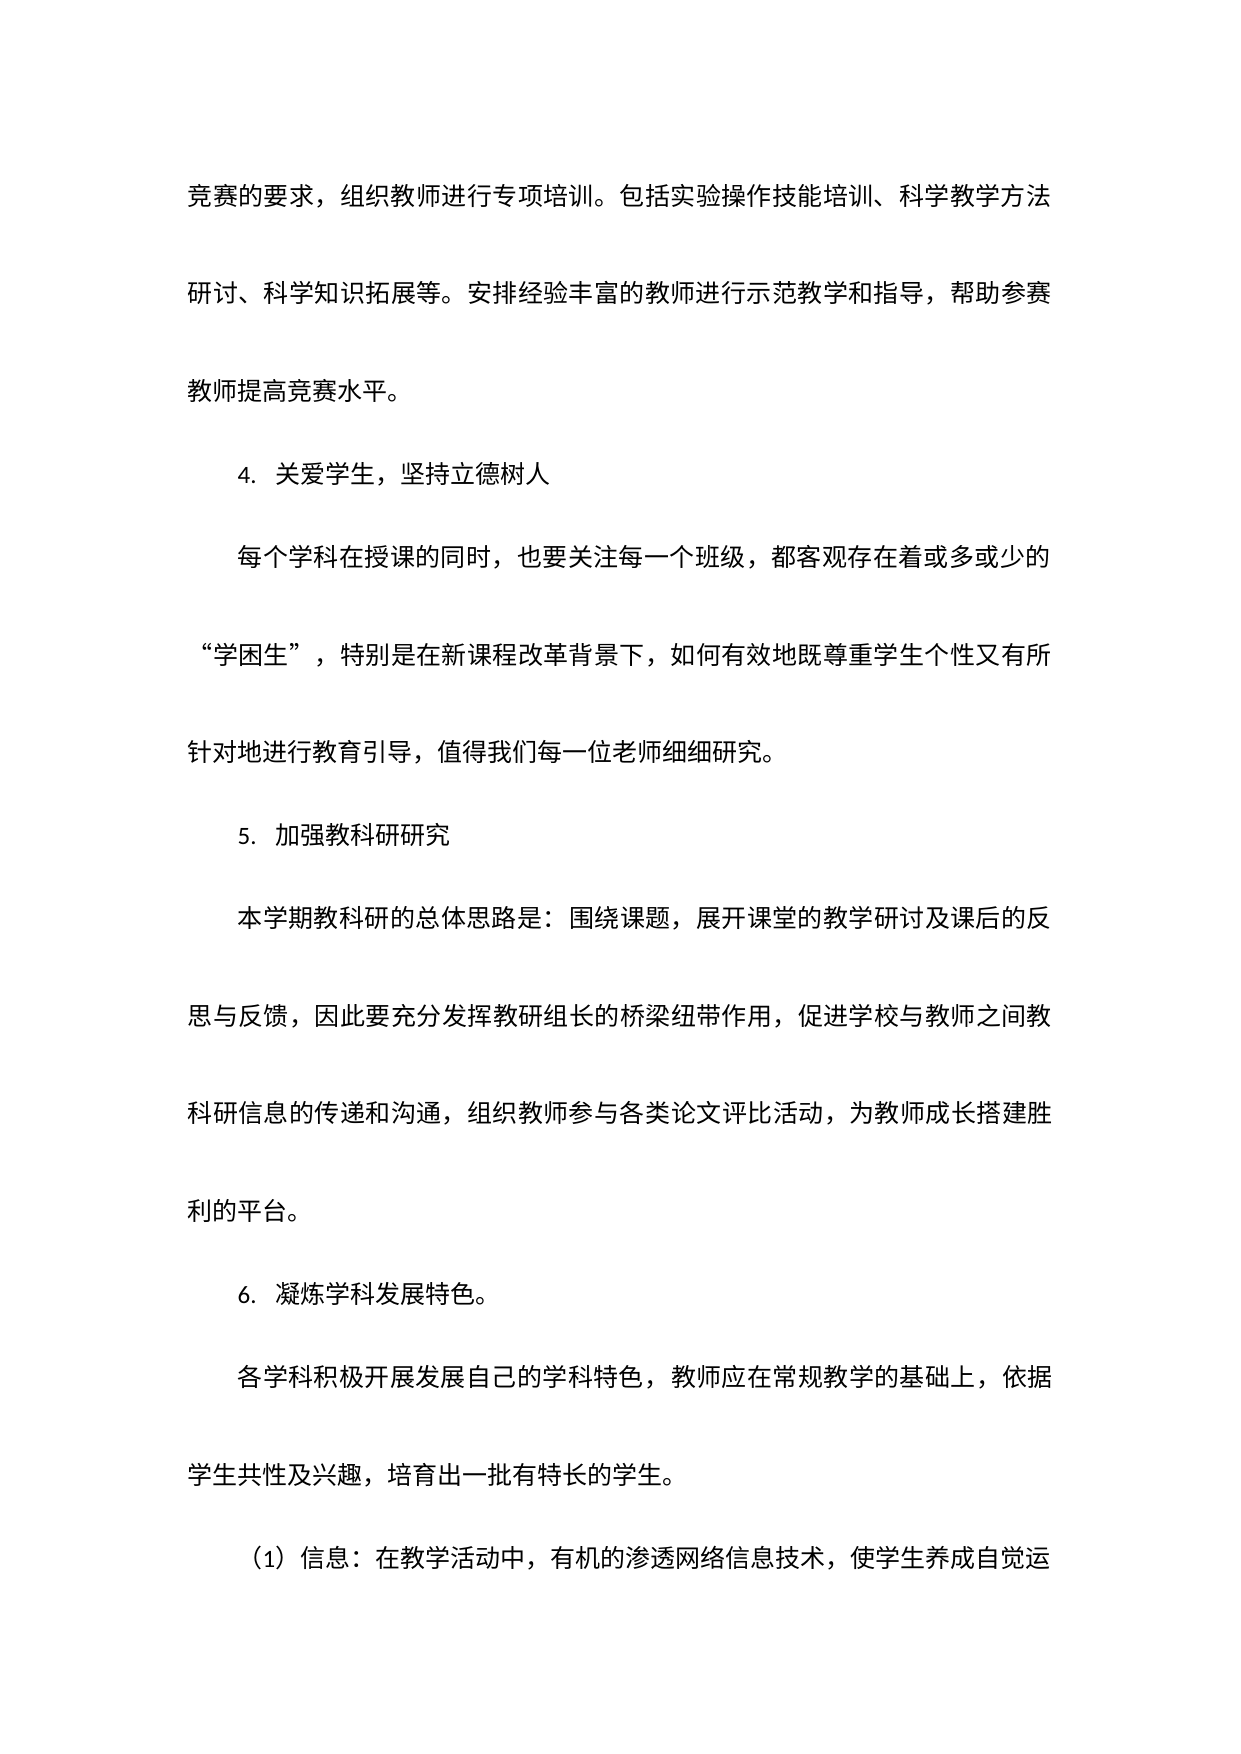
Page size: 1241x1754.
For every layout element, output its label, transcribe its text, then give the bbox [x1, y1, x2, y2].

list 加强教科研研究 [187, 801, 1053, 866]
list 本学期教科研的总体思路是：围绕课题，展开课堂的教学研讨及课后的反思与反馈，因此要充分发挥教研组长的桥梁纽带作用，促进学校与教师之间教科研信息的传递和沟通，组织教师参与各类论文评比活动，为教师成长搭建胜利的平台。 [187, 884, 1053, 1242]
list 每个学科在授课的同时，也要关注每一个班级，都客观存在着或多或少的“学困生”，特别是在新课程改革背景下，如何有效地既尊重学生个性又有所针对地进行教育引导，值得我们每一位老师细细研究。 [187, 523, 1053, 783]
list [187, 162, 1053, 422]
list 凝炼学科发展特色。 [187, 1260, 1053, 1325]
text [187, 1524, 1053, 1589]
list 各学科积极开展发展自己的学科特色，教师应在常规教学的基础上，依据学生共性及兴趣，培育出一批有特长的学生。 [187, 1343, 1053, 1506]
list 关爱学生，坚持立德树人 [187, 440, 1053, 505]
